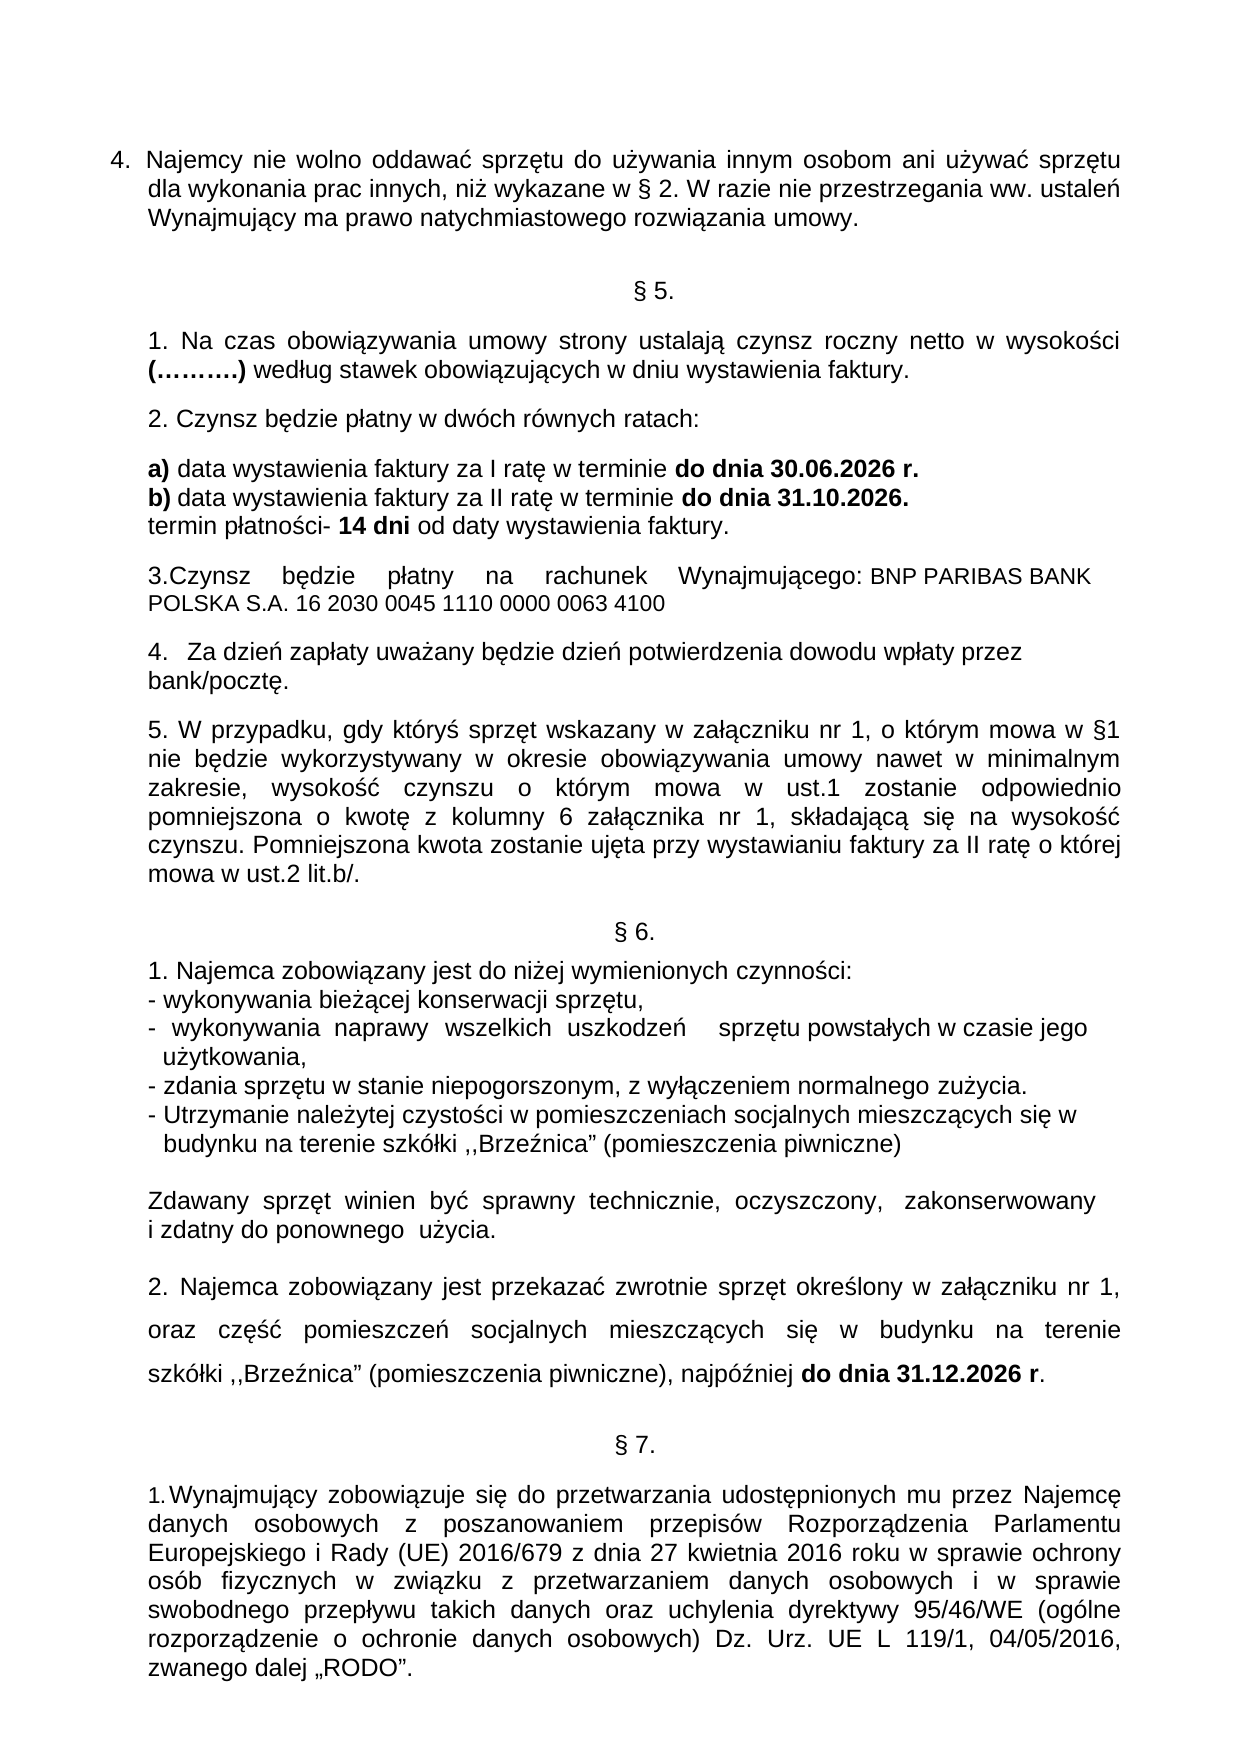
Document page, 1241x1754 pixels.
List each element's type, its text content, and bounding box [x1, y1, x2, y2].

list Najemca zobowiązany jest do niżej wymienionych czynności: [148, 956, 1134, 984]
list data wystawienia faktury za I ratę w terminie do dnia 30.06.2026 r. [148, 454, 1134, 482]
list Za dzień zapłaty uważany będzie dzień potwierdzenia dowodu wpłaty przez bank/pocztę. [148, 637, 1121, 694]
list Czynsz będzie płatny na rachunek Wynajmującego: BNP PARIBAS BANK POLSKA S.A. 16 2030 0045 1110 0000 0063 4100 [148, 561, 1122, 616]
text Zdawany sprzęt winien być sprawny technicznie, oczyszczony, zakonserwowany i zdatny do ponownego użycia. [148, 1186, 1101, 1243]
list Czynsz będzie płatny w dwóch równych ratach: [148, 404, 1134, 433]
list Utrzymanie należytej czystości w pomieszczeniach socjalnych mieszczących się w budynku na terenie szkółki ,,Brzeźnica” (pomieszczenia piwniczne) [148, 1100, 1134, 1157]
text § 7. [614, 1430, 1134, 1459]
list Wynajmujący zobowiązuje się do przetwarzania udostępnionych mu przez Najemcę danych osobowych z poszanowaniem przepisów Rozporządzenia Parlamentu Europejskiego i Rady (UE) 2016/679 z dnia 27 kwietnia 2016 roku w sprawie ochrony osób fizycznych w związku z przetwarzaniem danych osobowych i w sprawie swobodnego przepływu takich danych oraz uchylenia dyrektywy 95/46/WE (ogólne rozporządzenie o ochronie danych osobowych) Dz. Urz. UE L 119/1, 04/05/2016, zwanego dalej „RODO”. [148, 1480, 1122, 1681]
text § 6. [614, 917, 1134, 945]
list W przypadku, gdy któryś sprzęt wskazany w załączniku nr 1, o którym mowa w §1 nie będzie wykorzystywany w okresie obowiązywania umowy nawet w minimalnym zakresie, wysokość czynszu o którym mowa w ust.1 zostanie odpowiednio pomniejszona o kwotę z kolumny 6 załącznika nr 1, składającą się na wysokość czynszu. Pomniejszona kwota zostanie ujęta przy wystawianiu faktury za II ratę o której mowa w ust.2 lit.b/. [148, 715, 1122, 888]
list Najemca zobowiązany jest przekazać zwrotnie sprzęt określony w załączniku nr 1, oraz część pomieszczeń socjalnych mieszczących się w budynku na terenie szkółki ,,Brzeźnica” (pomieszczenia piwniczne), najpóźniej do dnia 31.12.2026 r. [148, 1272, 1122, 1387]
text termin płatności- 14 dni od daty wystawienia faktury. [148, 511, 1134, 540]
list wykonywania naprawy wszelkich uszkodzeń sprzętu powstałych w czasie jego użytkowania, [148, 1013, 1122, 1071]
list Na czas obowiązywania umowy strony ustalają czynsz roczny netto w wysokości [148, 326, 1134, 355]
text § 5. [191, 276, 1116, 305]
list wykonywania bieżącej konserwacji sprzętu, [148, 984, 1134, 1013]
text (……….) według stawek obowiązujących w dniu wystawienia faktury. [148, 355, 1134, 383]
list zdania sprzętu w stanie niepogorszonym, z wyłączeniem normalnego zużycia. [148, 1071, 1134, 1100]
list data wystawienia faktury za II ratę w terminie do dnia 31.10.2026. [148, 482, 1134, 511]
list Najemcy nie wolno oddawać sprzętu do używania innym osobom ani używać sprzętu dla wykonania prac innych, niż wykazane w § 2. W razie nie przestrzegania ww. ustaleń Wynajmujący ma prawo natychmiastowego rozwiązania umowy. [110, 145, 1122, 231]
